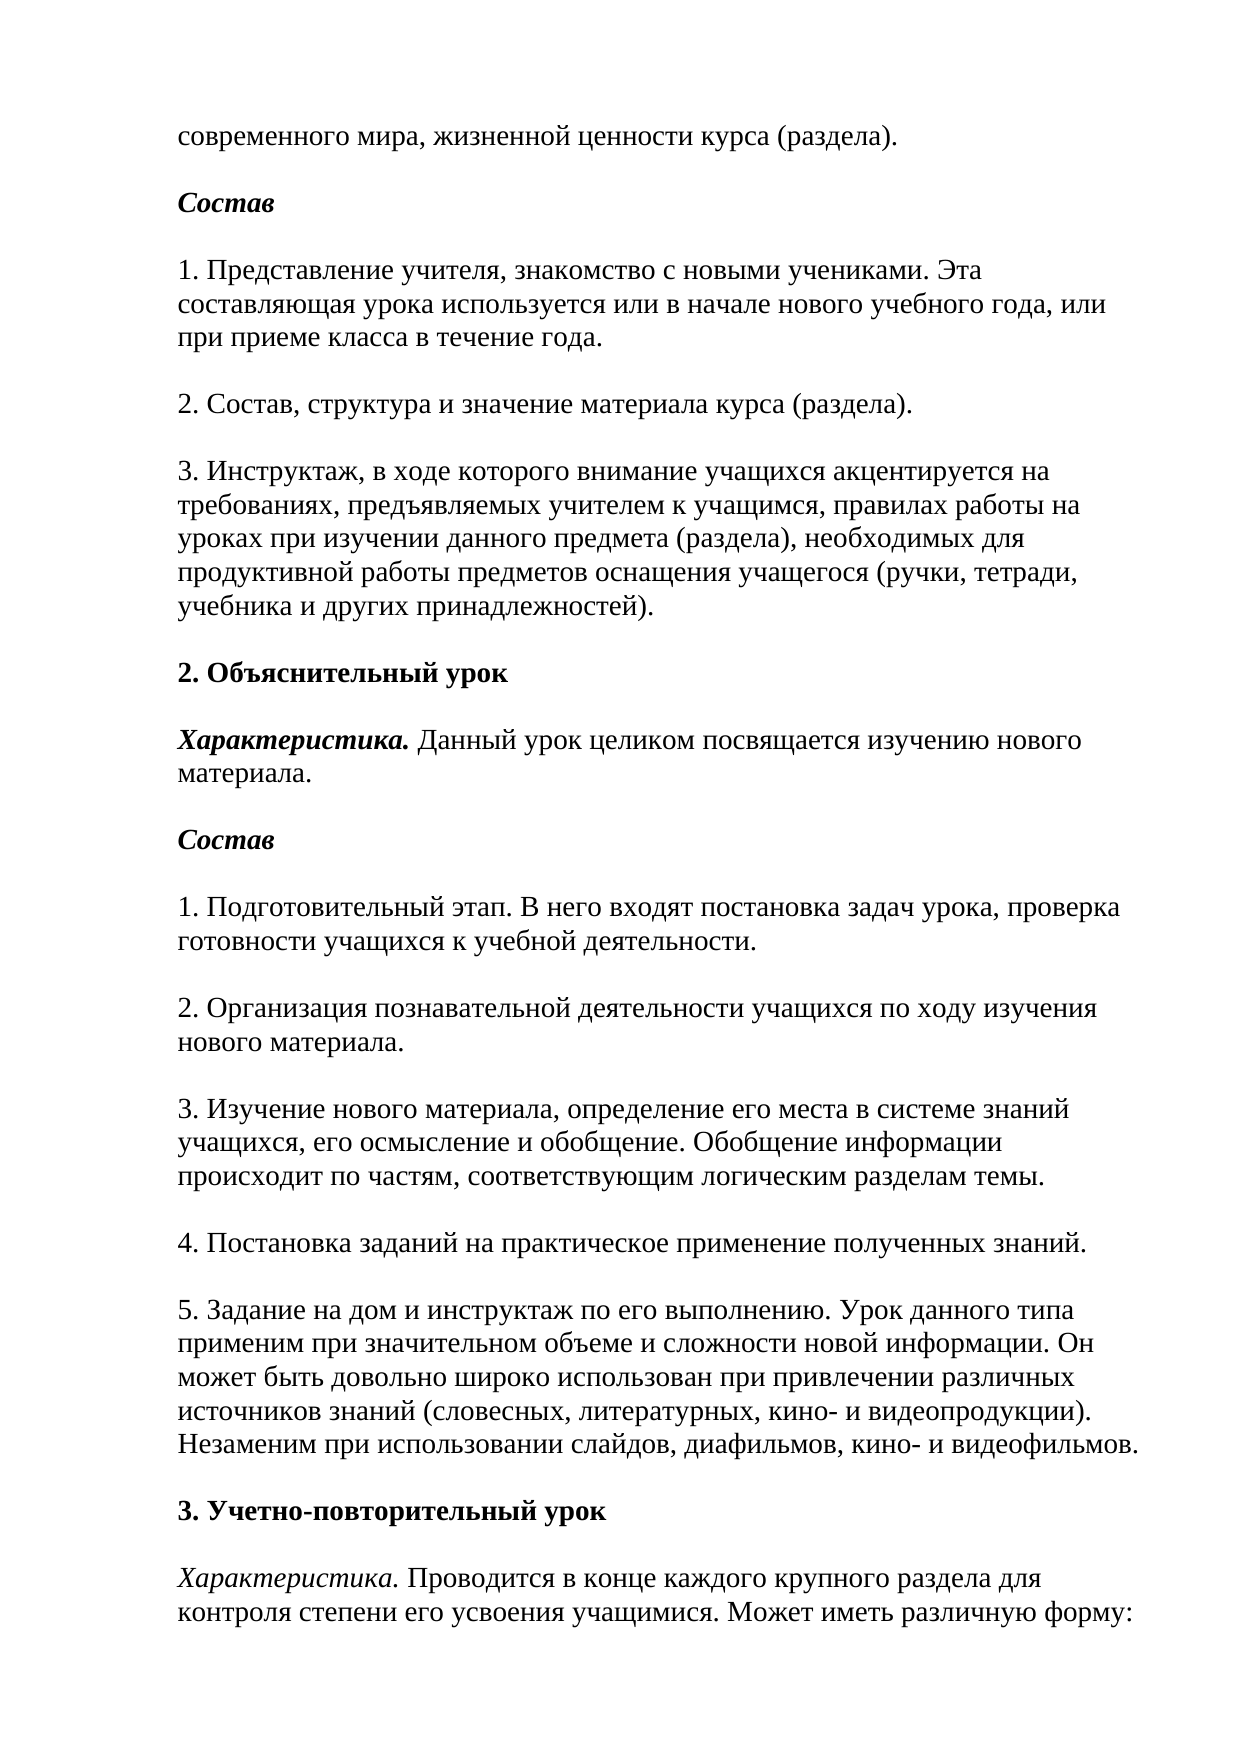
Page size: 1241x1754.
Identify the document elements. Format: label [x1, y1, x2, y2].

text [177, 118, 1152, 1627]
